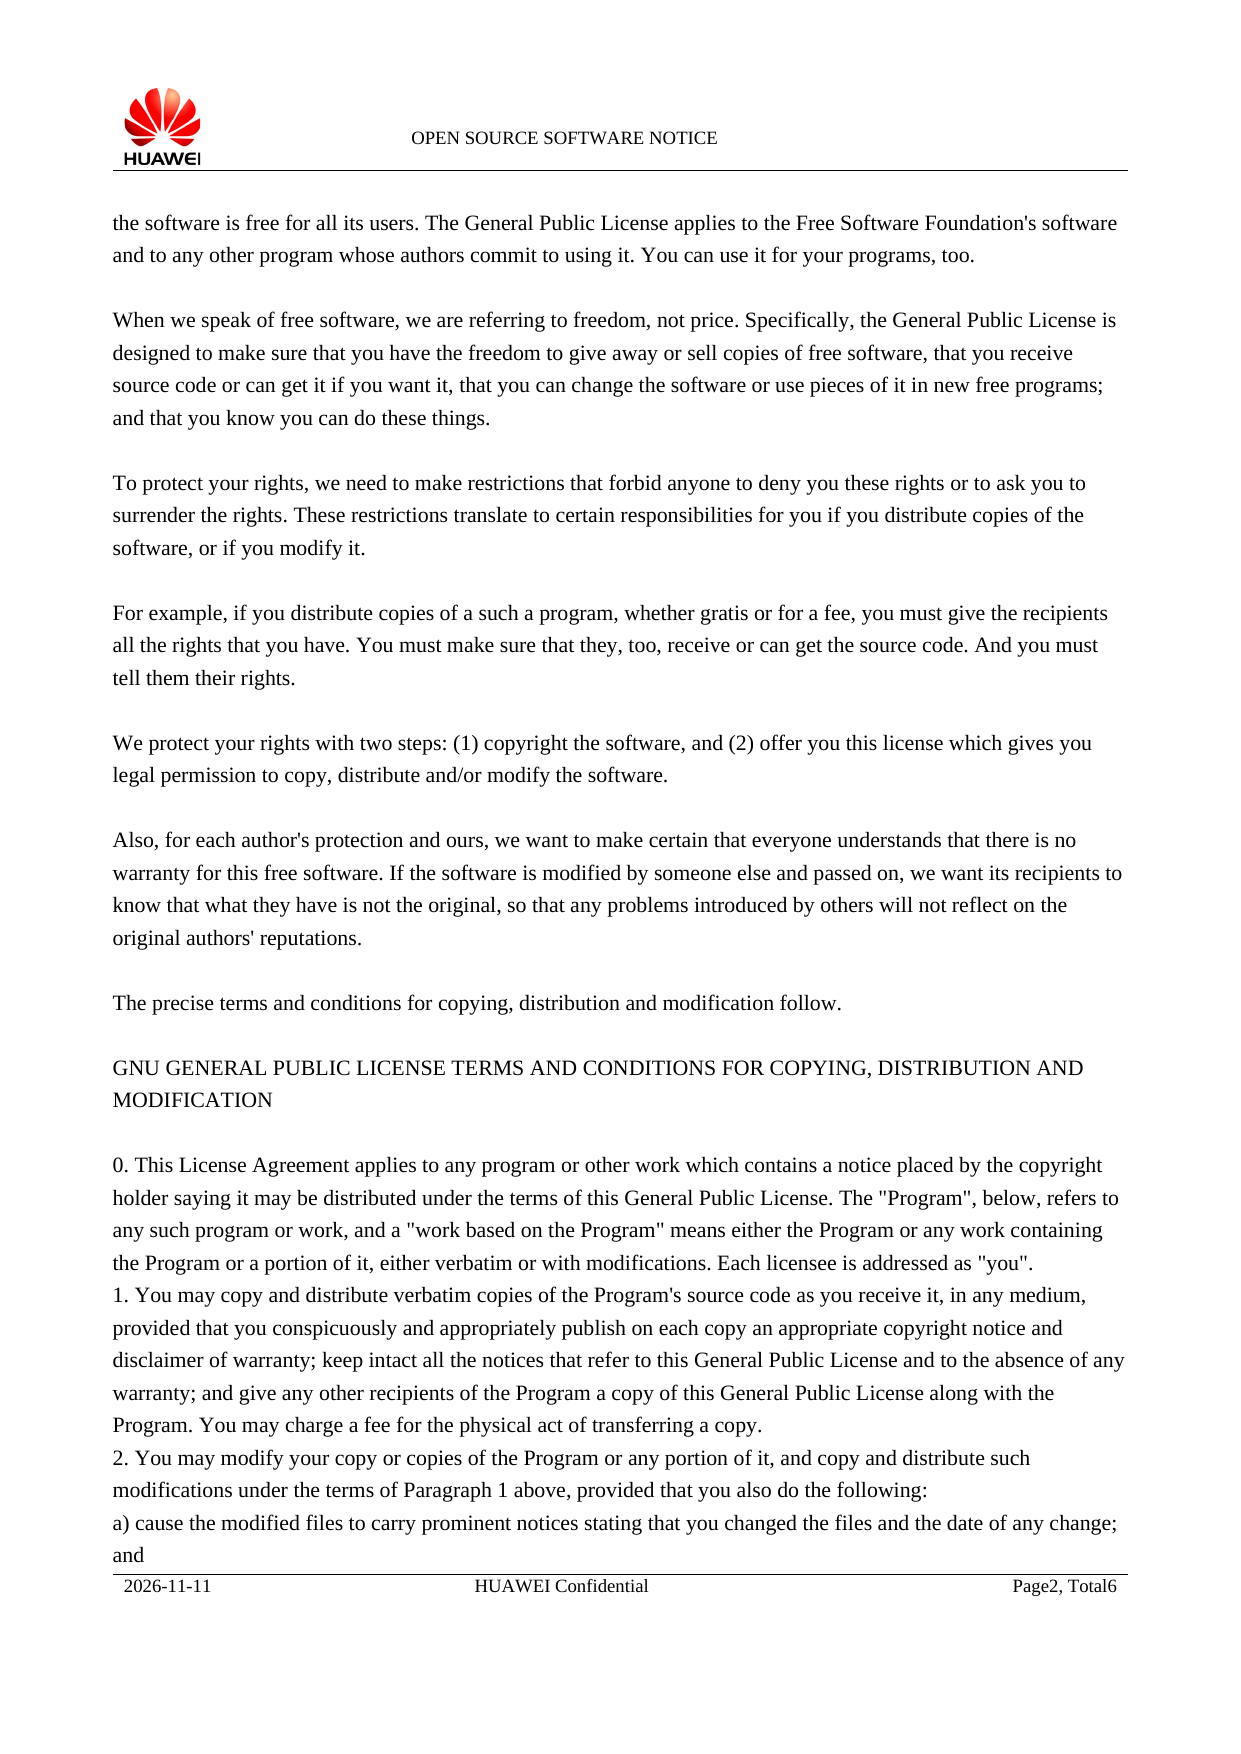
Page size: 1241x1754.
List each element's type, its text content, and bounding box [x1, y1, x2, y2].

picture [124, 88, 201, 165]
